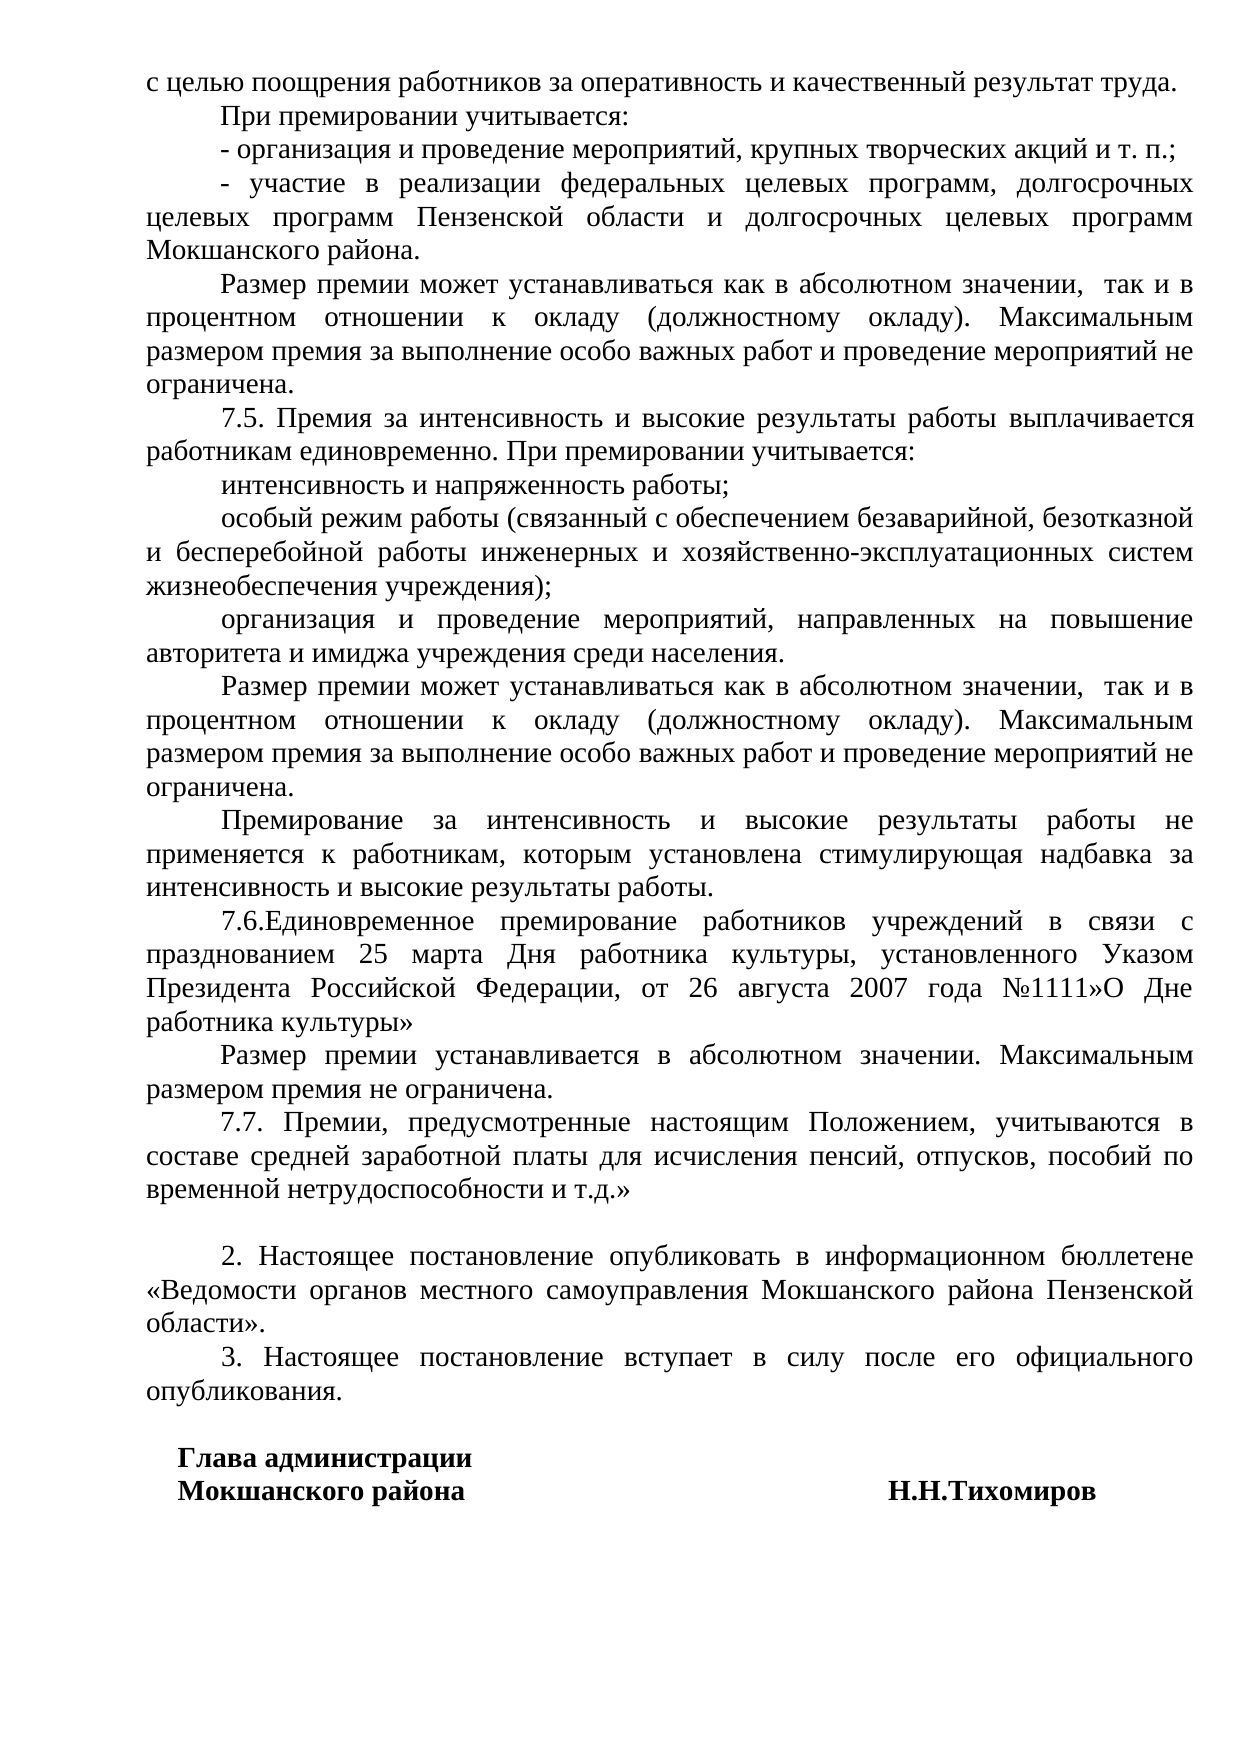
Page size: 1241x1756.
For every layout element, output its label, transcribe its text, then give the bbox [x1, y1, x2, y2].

text организация и проведение мероприятий, направленных на повышение авторитета и имиджа учреждения среди населения. [146, 601, 1194, 668]
text 7.5. Премия за интенсивность и высокие результаты работы выплачивается работникам единовременно. При премировании учитывается: [146, 400, 1194, 467]
text интенсивность и напряженность работы; [146, 467, 1194, 501]
title Мокшанского района Н.Н.Тихомиров [177, 1473, 1194, 1507]
text Размер премии устанавливается в абсолютном значении. Максимальным размером премия не ограничена. [146, 1037, 1194, 1104]
text 7.7. Премии, предусмотренные настоящим Положением, учитываются в составе средней заработной платы для исчисления пенсий, отпусков, пособий по временной нетрудоспособности и т.д.» [146, 1104, 1194, 1205]
text При премировании учитывается: [146, 98, 1194, 132]
text Премирование за интенсивность и высокие результаты работы не применяется к работникам, которым установлена стимулирующая надбавка за интенсивность и высокие результаты работы. [146, 802, 1194, 903]
text 3. Настоящее постановление вступает в силу после его официального опубликования. [146, 1339, 1194, 1406]
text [146, 64, 1194, 98]
text особый режим работы (связанный с обеспечением безаварийной, безотказной и бесперебойной работы инженерных и хозяйственно-эксплуатационных систем жизнеобеспечения учреждения); [146, 501, 1194, 601]
text Размер премии может устанавливаться как в абсолютном значении, так и в процентном отношении к окладу (должностному окладу). Максимальным размером премия за выполнение особо важных работ и проведение мероприятий не ограничена. [146, 668, 1194, 802]
text - участие в реализации федеральных целевых программ, долгосрочных целевых программ Пензенской области и долгосрочных целевых программ Мокшанского района. [146, 165, 1194, 266]
text 7.6.Единовременное премирование работников учреждений в связи с празднованием 25 марта Дня работника культуры, установленного Указом Президента Российской Федерации, от 26 августа 2007 года №1111»О Дне работника культуры» [146, 903, 1194, 1037]
text 2. Настоящее постановление опубликовать в информационном бюллетене «Ведомости органов местного самоуправления Мокшанского района Пензенской области». [146, 1238, 1194, 1339]
text Размер премии может устанавливаться как в абсолютном значении, так и в процентном отношении к окладу (должностному окладу). Максимальным размером премия за выполнение особо важных работ и проведение мероприятий не ограничена. [146, 266, 1194, 400]
title Глава администрации [177, 1440, 1194, 1473]
text - организация и проведение мероприятий, крупных творческих акций и т. п.; [146, 132, 1194, 165]
